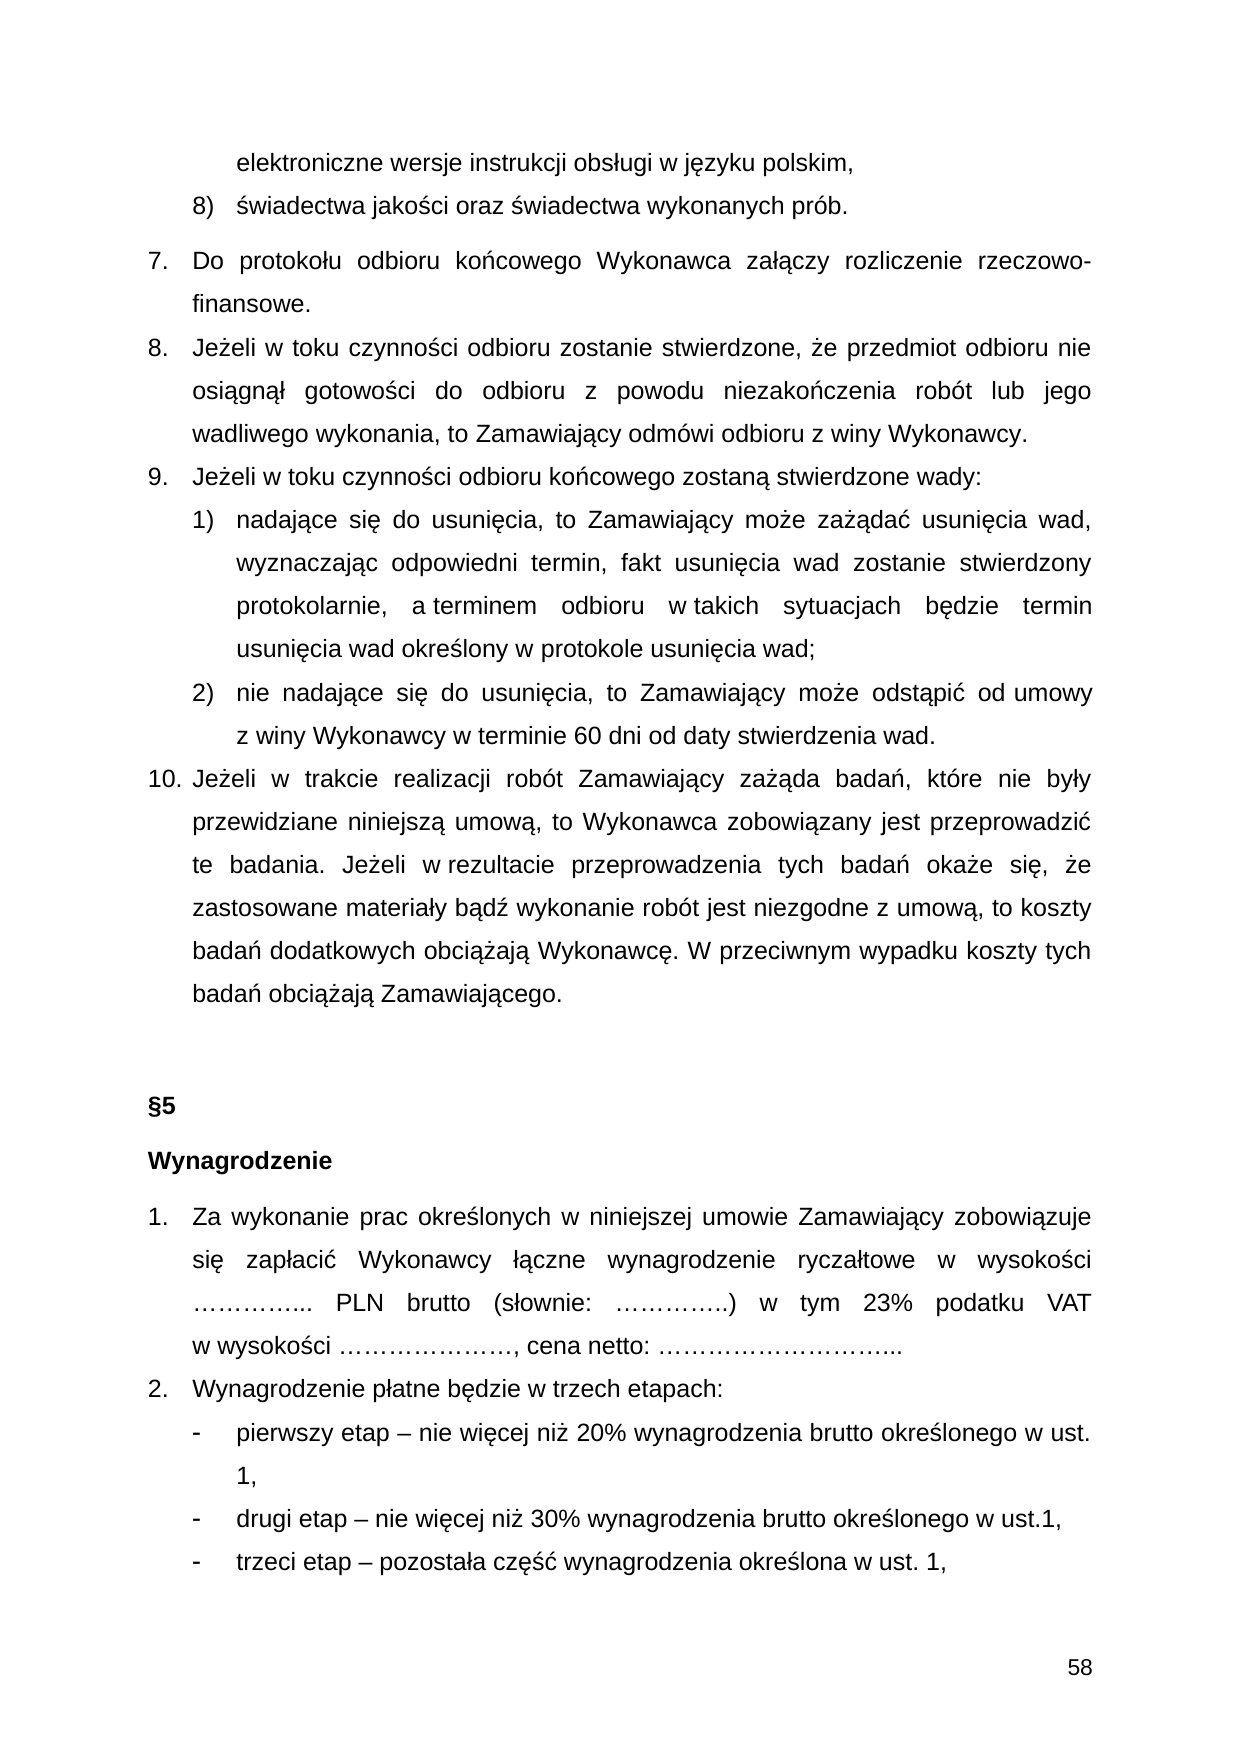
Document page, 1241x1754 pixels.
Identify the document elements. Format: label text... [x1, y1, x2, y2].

list Wynagrodzenie płatne będzie w trzech etapach: [148, 1374, 1093, 1403]
text §5 [148, 1091, 1093, 1119]
list nie nadające się do usunięcia, to Zamawiający może odstąpić od umowy z winy Wykonawcy w terminie 60 dni od daty stwierdzenia wad. [192, 678, 1093, 749]
list drugi etap – nie więcej niż 30% wynagrodzenia brutto określonego w ust.1, [192, 1504, 1093, 1533]
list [192, 148, 1093, 176]
list pierwszy etap – nie więcej niż 20% wynagrodzenia brutto określonego w ust. 1, [192, 1418, 1093, 1489]
list Za wykonanie prac określonych w niniejszej umowie Zamawiający zobowiązuje się zapłacić Wykonawcy łączne wynagrodzenie ryczałtowe w wysokości …………... PLN brutto (słownie: …………..) w tym 23% podatku VAT w wysokości …………………, cena netto: ………………………... [148, 1202, 1093, 1360]
list nadające się do usunięcia, to Zamawiający może zażądać usunięcia wad, wyznaczając odpowiedni termin, fakt usunięcia wad zostanie stwierdzony protokolarnie, a terminem odbioru w takich sytuacjach będzie termin usunięcia wad określony w protokole usunięcia wad; [192, 505, 1093, 663]
list świadectwa jakości oraz świadectwa wykonanych prób. [192, 191, 1093, 219]
list Do protokołu odbioru końcowego Wykonawca załączy rozliczenie rzeczowo-finansowe. [148, 246, 1093, 318]
list Jeżeli w toku czynności odbioru końcowego zostaną stwierdzone wady: [148, 462, 1093, 491]
list Jeżeli w toku czynności odbioru zostanie stwierdzone, że przedmiot odbioru nie osiągnął gotowości do odbioru z powodu niezakończenia robót lub jego wadliwego wykonania, to Zamawiający odmówi odbioru z winy Wykonawcy. [148, 333, 1093, 448]
list Jeżeli w trakcie realizacji robót Zamawiający zażąda badań, które nie były przewidziane niniejszą umową, to Wykonawca zobowiązany jest przeprowadzić te badania. Jeżeli w rezultacie przeprowadzenia tych badań okaże się, że zastosowane materiały bądź wykonanie robót jest niezgodne z umową, to koszty badań dodatkowych obciążają Wykonawcę. W przeciwnym wypadku koszty tych badań obciążają Zamawiającego. [148, 764, 1093, 1008]
text Wynagrodzenie [148, 1146, 1093, 1175]
list trzeci etap – pozostała część wynagrodzenia określona w ust. 1, [192, 1547, 1093, 1576]
